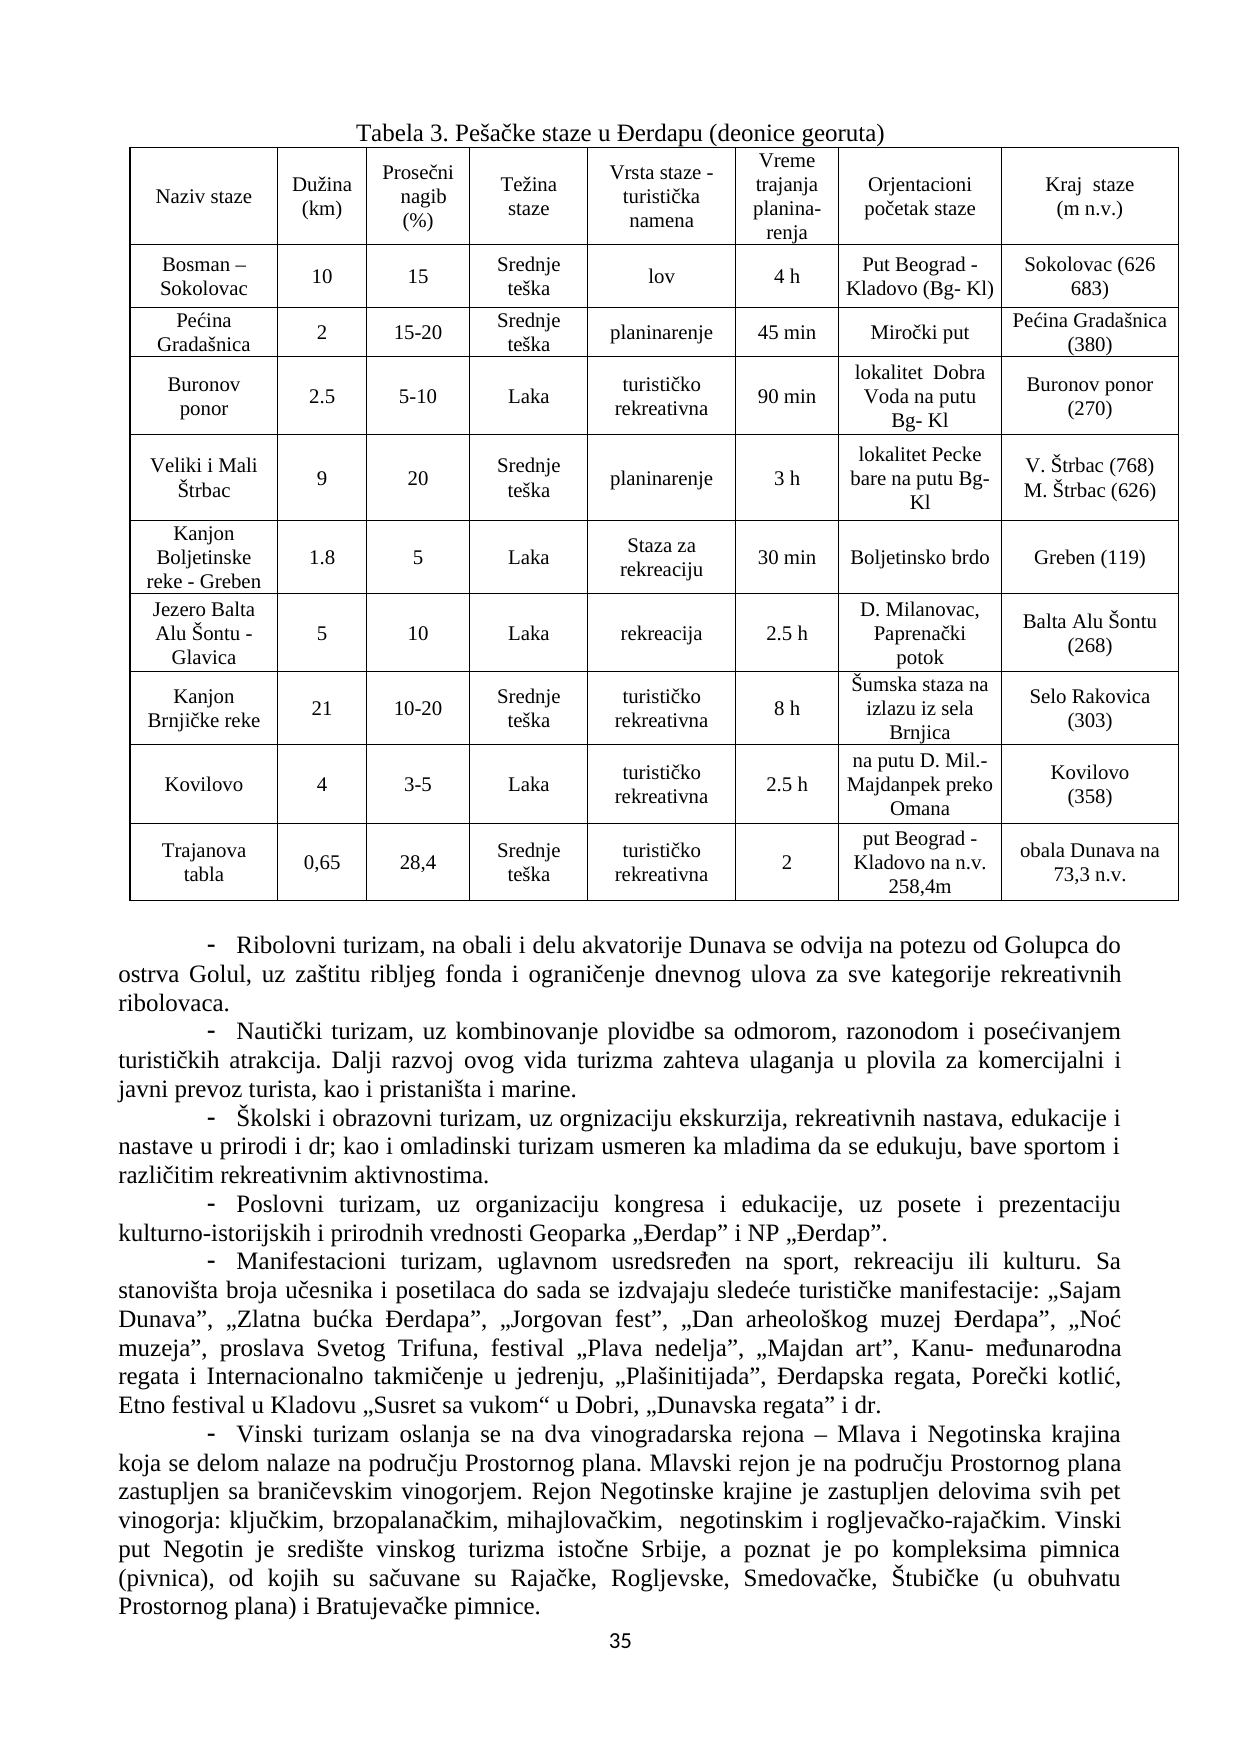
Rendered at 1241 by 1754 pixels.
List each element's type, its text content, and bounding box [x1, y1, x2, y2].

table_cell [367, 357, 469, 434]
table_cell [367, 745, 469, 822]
list Ribolovni turizam, na obali i delu akvatorije Dunava se odvija na potezu od Golupca do ostrva Golul, uz zaštitu ribljeg fonda i ograničenje dnevnog ulova za sve kategorije rekreativnih ribolovaca. [118, 930, 1122, 1016]
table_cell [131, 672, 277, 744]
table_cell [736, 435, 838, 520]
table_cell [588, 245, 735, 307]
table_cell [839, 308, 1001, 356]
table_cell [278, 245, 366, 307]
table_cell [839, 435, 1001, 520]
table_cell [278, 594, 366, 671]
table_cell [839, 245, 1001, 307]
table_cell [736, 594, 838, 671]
list Poslovni turizam, uz organizaciju kongresa i edukacije, uz posete i prezentaciju kulturno-istorijskih i prirodnih vrednosti Geoparka „Đerdap” i NP „Đerdap”. [118, 1189, 1122, 1246]
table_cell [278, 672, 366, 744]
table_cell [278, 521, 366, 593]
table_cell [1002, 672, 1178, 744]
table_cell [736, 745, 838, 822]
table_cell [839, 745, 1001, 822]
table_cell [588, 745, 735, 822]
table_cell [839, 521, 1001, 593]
list Manifestacioni turizam, uglavnom usredsređen na sport, rekreaciju ili kulturu. Sa stanovišta broja učesnika i posetilaca do sada se izdvajaju sledeće turističke manifestacije: „Sajam Dunava”, „Zlatna bućka Đerdapa”, „Jorgovan fest”, „Dan arheološkog muzej Đerdapa”, „Noć muzeja”, proslava Svetog Trifuna, festival „Plava nedelja”, „Majdan art”, Kanu- međunarodna regata i Internacionalno takmičenje u jedrenju, „Plašinitijada”, Đerdapska regata, Porečki kotlić, Etno festival u Kladovu „Susret sa vukom“ u Dobri, „Dunavska regata” i dr. [118, 1246, 1122, 1419]
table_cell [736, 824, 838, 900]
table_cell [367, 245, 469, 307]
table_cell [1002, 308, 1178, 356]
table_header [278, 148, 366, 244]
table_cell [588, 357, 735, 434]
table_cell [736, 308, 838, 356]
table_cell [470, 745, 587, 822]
list Vinski turizam oslanja se na dva vinogradarska rejona – Mlava i Negotinska krajina koja se delom nalaze na području Prostornog plana. Mlavski rejon je na području Prostornog plana zastupljen sa braničevskim vinogorjem. Rejon Negotinske krajine je zastupljen delovima svih pet vinogorja: ključkim, brzopalanačkim, mihajlovačkim, negotinskim i rogljevačko-rajačkim. Vinski put Negotin je središte vinskog turizma istočne Srbije, a poznat je po kompleksima pimnica (pivnica), od kojih su sačuvane su Rajačke, Rogljevske, Smedovačke, Štubičke (u obuhvatu Prostornog plana) i Bratujevačke pimnice. [118, 1419, 1122, 1620]
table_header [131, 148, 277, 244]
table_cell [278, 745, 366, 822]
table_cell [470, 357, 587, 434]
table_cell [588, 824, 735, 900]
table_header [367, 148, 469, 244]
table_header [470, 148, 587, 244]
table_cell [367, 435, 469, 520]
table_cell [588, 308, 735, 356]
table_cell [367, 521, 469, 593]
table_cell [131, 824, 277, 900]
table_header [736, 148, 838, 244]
text Tabela 3. Pešačke staze u Đerdapu (deonice georuta) [118, 118, 1122, 147]
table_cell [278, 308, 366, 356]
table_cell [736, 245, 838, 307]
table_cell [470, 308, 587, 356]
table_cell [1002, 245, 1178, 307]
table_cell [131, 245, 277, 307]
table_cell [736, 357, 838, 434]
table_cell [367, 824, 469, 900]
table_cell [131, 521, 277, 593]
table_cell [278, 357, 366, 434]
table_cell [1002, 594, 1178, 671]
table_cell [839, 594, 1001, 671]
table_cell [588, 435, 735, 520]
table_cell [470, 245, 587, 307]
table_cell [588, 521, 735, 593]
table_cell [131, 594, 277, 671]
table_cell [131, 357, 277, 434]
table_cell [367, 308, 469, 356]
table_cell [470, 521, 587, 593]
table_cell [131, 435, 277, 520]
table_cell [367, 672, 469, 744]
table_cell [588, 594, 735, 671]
list Školski i obrazovni turizam, uz orgnizaciju ekskurzija, rekreativnih nastava, edukacije i nastave u prirodi i dr; kao i omladinski turizam usmeren ka mladima da se edukuju, bave sportom i različitim rekreativnim aktivnostima. [118, 1103, 1122, 1189]
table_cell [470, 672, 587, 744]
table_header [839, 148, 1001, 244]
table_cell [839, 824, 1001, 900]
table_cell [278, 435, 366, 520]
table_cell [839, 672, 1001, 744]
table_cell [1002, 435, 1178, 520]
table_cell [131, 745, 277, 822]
list Nautički turizam, uz kombinovanje plovidbe sa odmorom, razonodom i posećivanjem turističkih atrakcija. Dalji razvoj ovog vida turizma zahteva ulaganja u plovila za komercijalni i javni prevoz turista, kao i pristaništa i marine. [118, 1016, 1122, 1103]
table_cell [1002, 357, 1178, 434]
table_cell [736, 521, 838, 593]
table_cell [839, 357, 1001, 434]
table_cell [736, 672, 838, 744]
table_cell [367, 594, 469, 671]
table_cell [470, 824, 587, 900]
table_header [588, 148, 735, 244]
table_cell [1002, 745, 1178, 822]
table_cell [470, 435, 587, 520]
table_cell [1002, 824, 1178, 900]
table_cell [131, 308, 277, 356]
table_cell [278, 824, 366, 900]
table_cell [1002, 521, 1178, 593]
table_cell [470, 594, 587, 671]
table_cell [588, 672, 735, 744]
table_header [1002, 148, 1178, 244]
